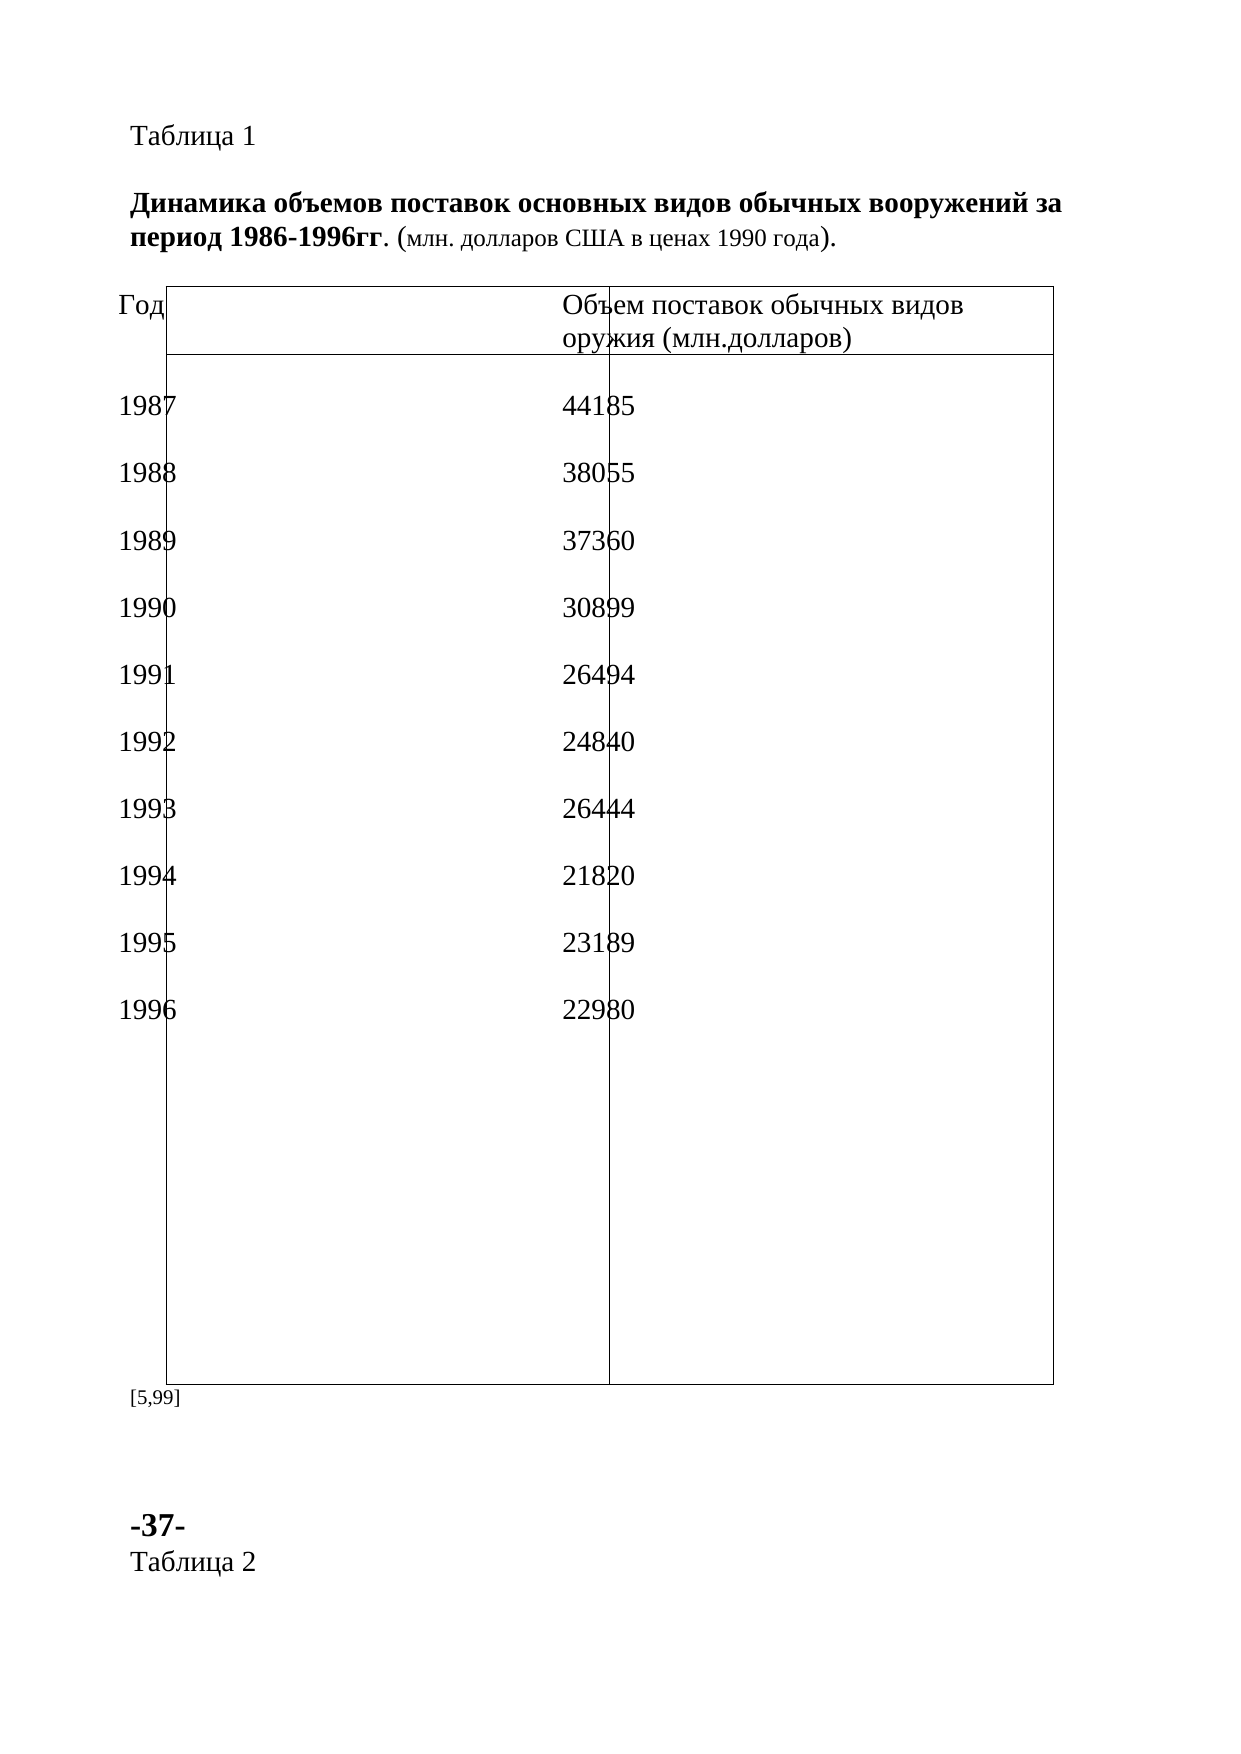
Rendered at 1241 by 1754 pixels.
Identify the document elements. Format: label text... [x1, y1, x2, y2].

text Таблица 2 [130, 1544, 1122, 1577]
text -37- [130, 1505, 1122, 1544]
table_header Год [167, 287, 609, 354]
table_header Объем поставок обычных видов оружия (млн.долларов) [610, 287, 1053, 354]
text Динамика объемов поставок основных видов обычных вооружений за период 1986-1996гг. (млн. долларов США в ценах 1990 года). [130, 185, 1122, 252]
table_cell 44185 38055 37360 30899 26494 24840 26444 21820 23189 22980 [610, 355, 1053, 1384]
text Таблица 1 [130, 118, 1122, 152]
text [5,99] [130, 1385, 1122, 1409]
table_cell 1987 1988 1989 1990 1991 1992 1993 1994 1995 1996 [167, 355, 609, 1384]
